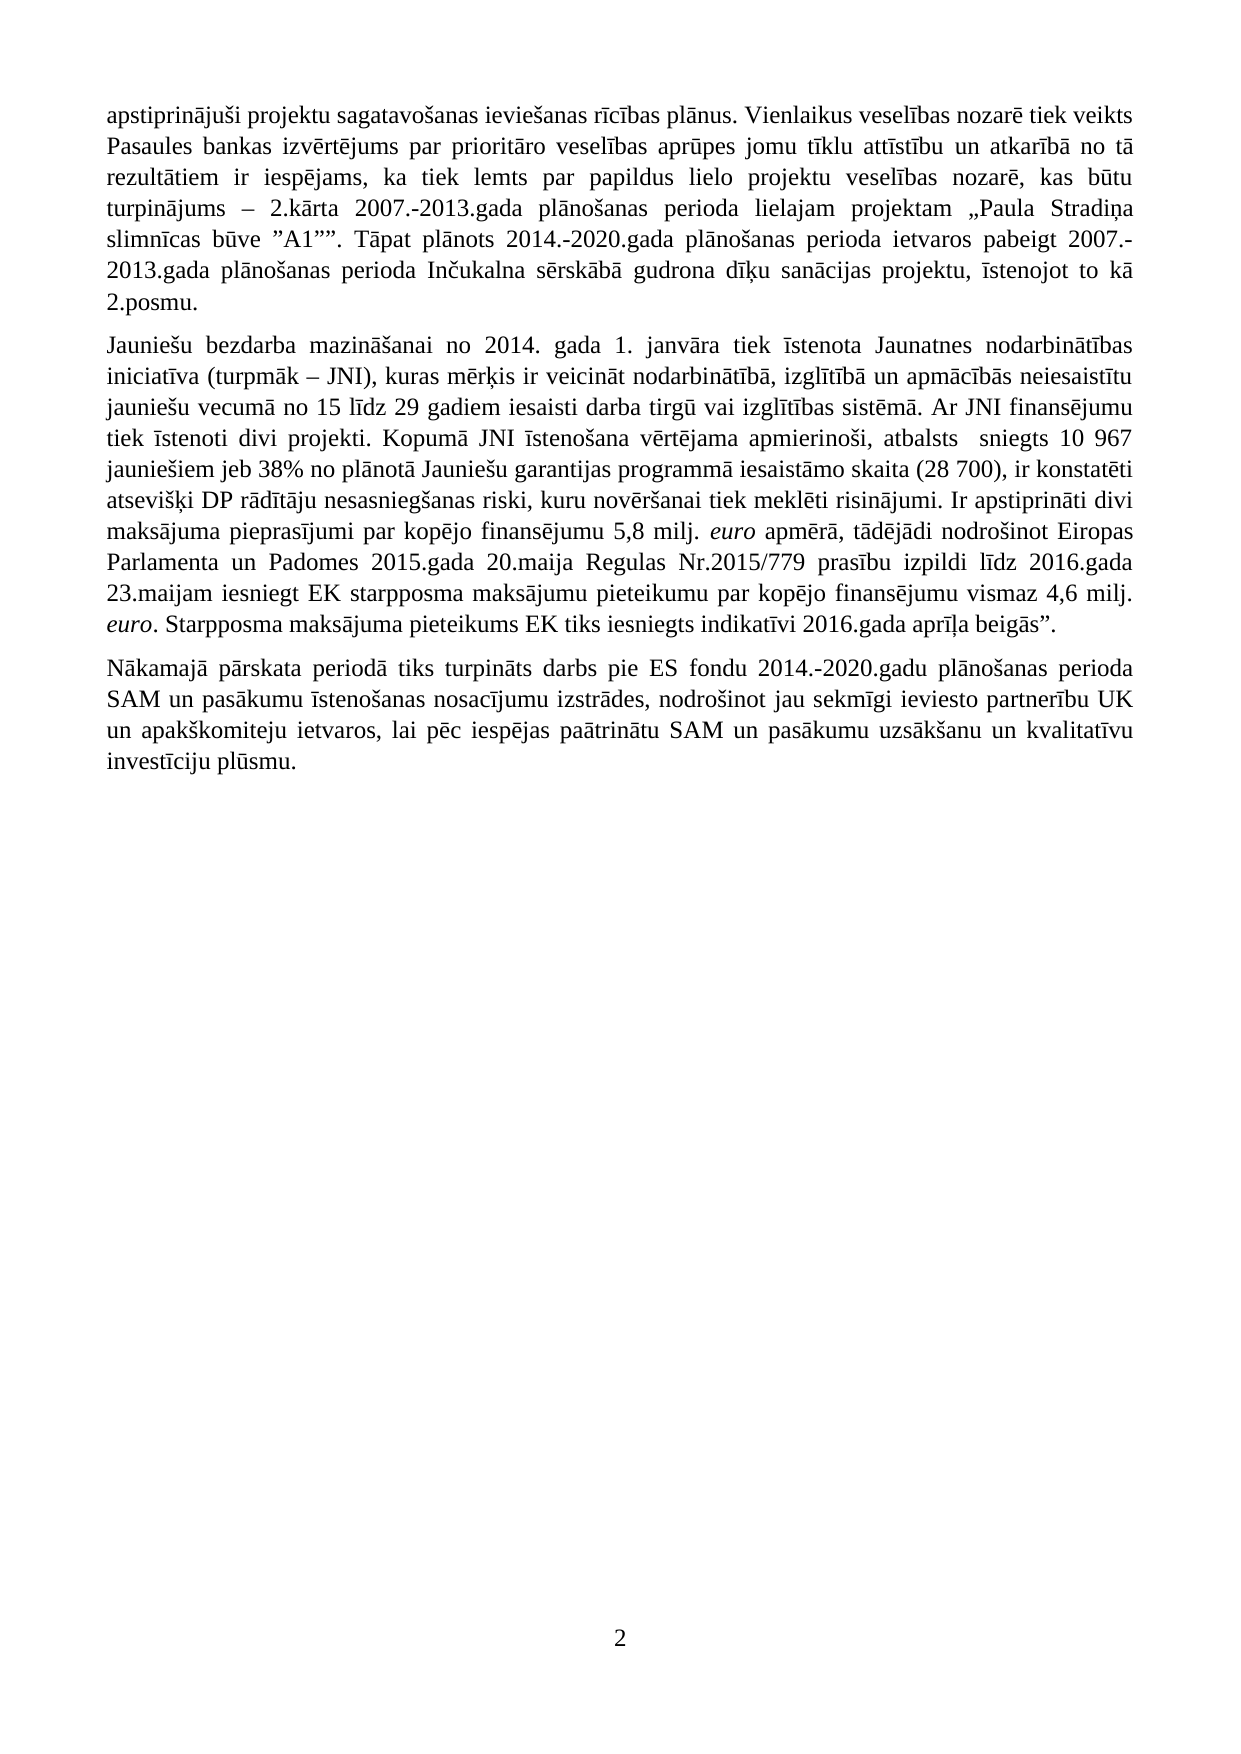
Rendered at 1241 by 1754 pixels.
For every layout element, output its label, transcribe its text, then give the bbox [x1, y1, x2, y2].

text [106, 100, 1134, 315]
text Jauniešu bezdarba mazināšanai no 2014. gada 1. janvāra tiek īstenota Jaunatnes nodarbinātības iniciatīva (turpmāk – JNI), kuras mērķis ir veicināt nodarbinātībā, izglītībā un apmācībās neiesaistītu jauniešu vecumā no 15 līdz 29 gadiem iesaisti darba tirgū vai izglītības sistēmā. Ar JNI finansējumu tiek īstenoti divi projekti. Kopumā JNI īstenošana vērtējama apmierinoši, atbalsts sniegts 10 967 jauniešiem jeb 38% no plānotā Jauniešu garantijas programmā iesaistāmo skaita (28 700), ir konstatēti atsevišķi DP rādītāju nesasniegšanas riski, kuru novēršanai tiek meklēti risinājumi. Ir apstiprināti divi maksājuma pieprasījumi par kopējo finansējumu 5,8 milj. euro apmērā, tādējādi nodrošinot Eiropas Parlamenta un Padomes 2015.gada 20.maija Regulas Nr.2015/779 prasību izpildi līdz 2016.gada 23.maijam iesniegt EK starpposma maksājumu pieteikumu par kopējo finansējumu vismaz 4,6 milj. euro. Starpposma maksājuma pieteikums EK tiks iesniegts indikatīvi 2016.gada aprīļa beigās”. [106, 330, 1134, 638]
text Nākamajā pārskata periodā tiks turpināts darbs pie ES fondu 2014.-2020.gadu plānošanas perioda SAM un pasākumu īstenošanas nosacījumu izstrādes, nodrošinot jau sekmīgi ieviesto partnerību UK un apakškomiteju ietvaros, lai pēc iespējas paātrinātu SAM un pasākumu uzsākšanu un kvalitatīvu investīciju plūsmu. [106, 682, 1134, 775]
